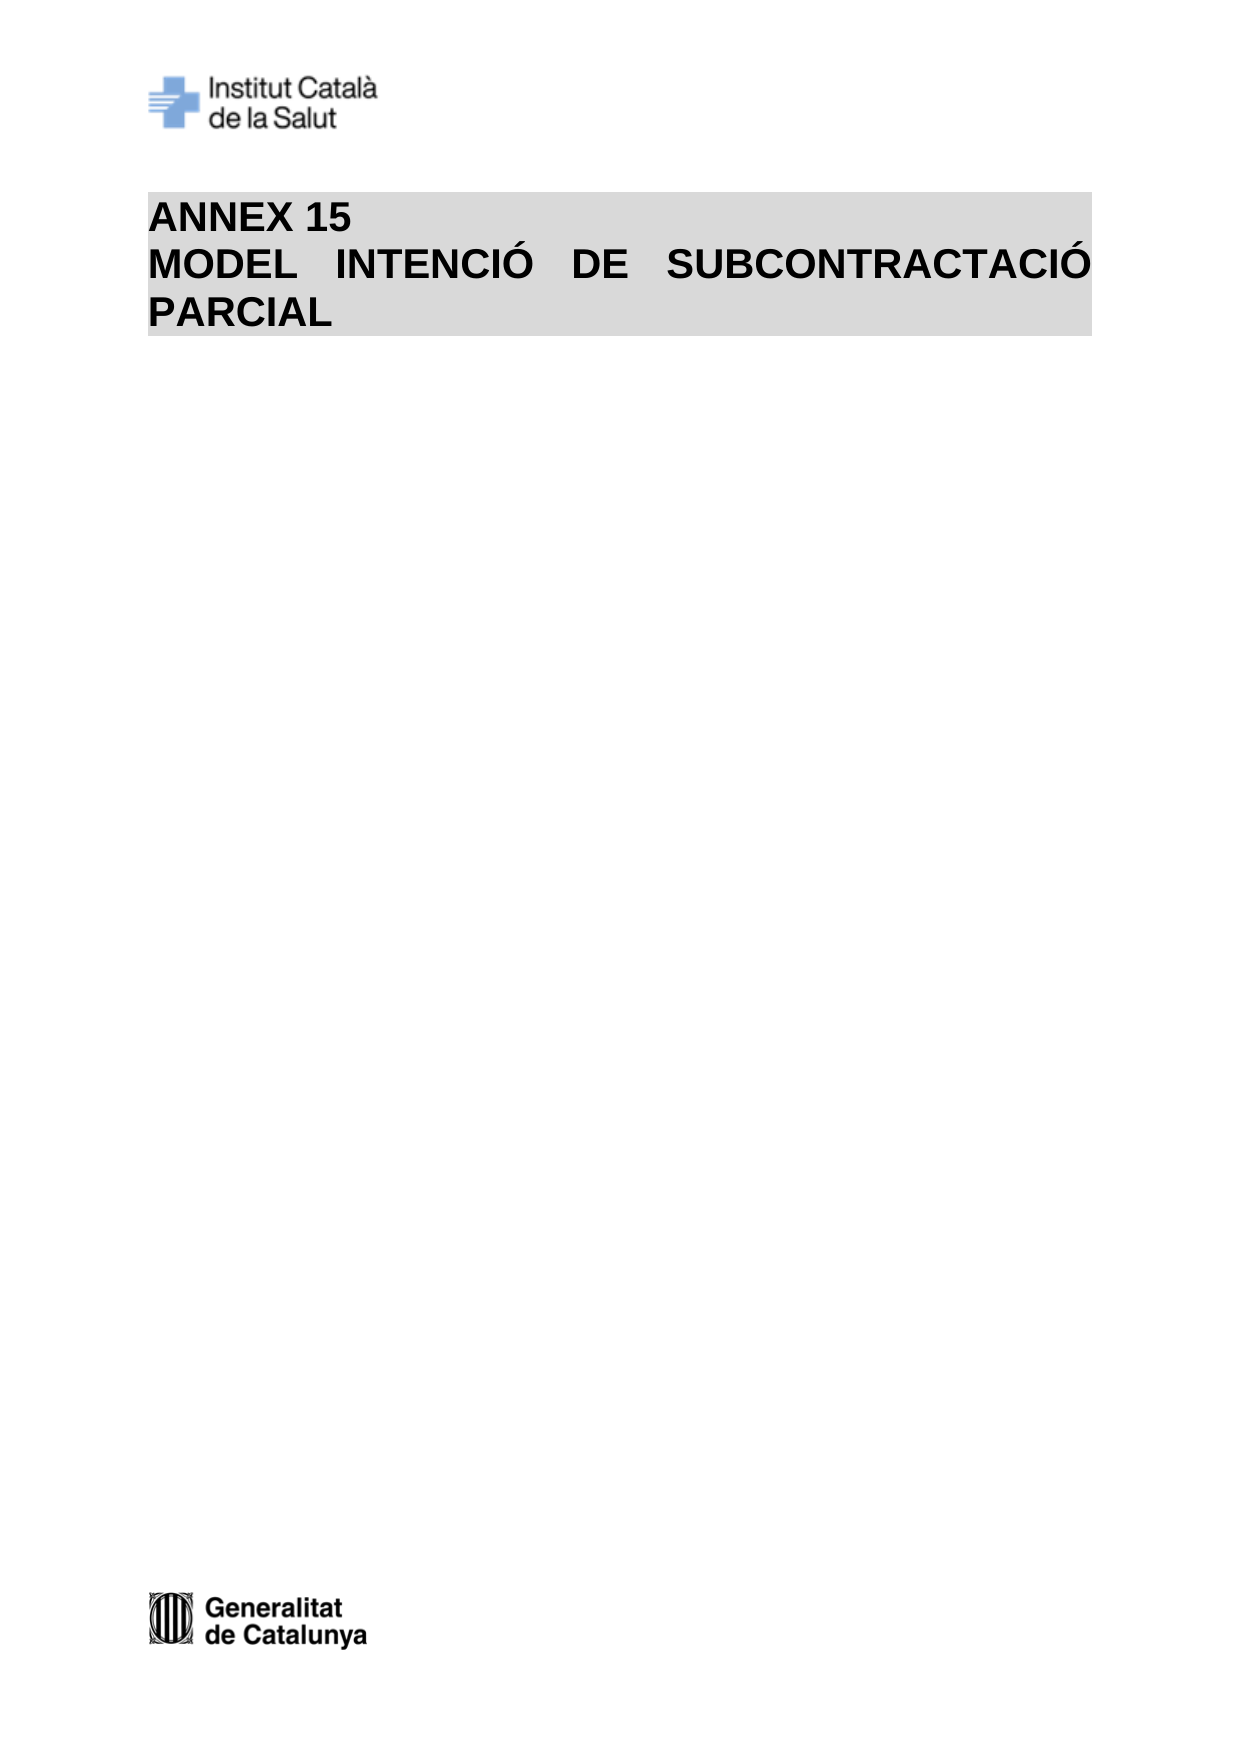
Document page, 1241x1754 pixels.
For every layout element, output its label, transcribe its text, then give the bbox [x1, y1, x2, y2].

text ANNEX 15 [148, 192, 1092, 240]
text MODEL INTENCIÓ DE SUBCONTRACTACIÓ PARCIAL [148, 240, 1092, 336]
picture [147, 73, 381, 134]
picture [147, 1591, 369, 1651]
